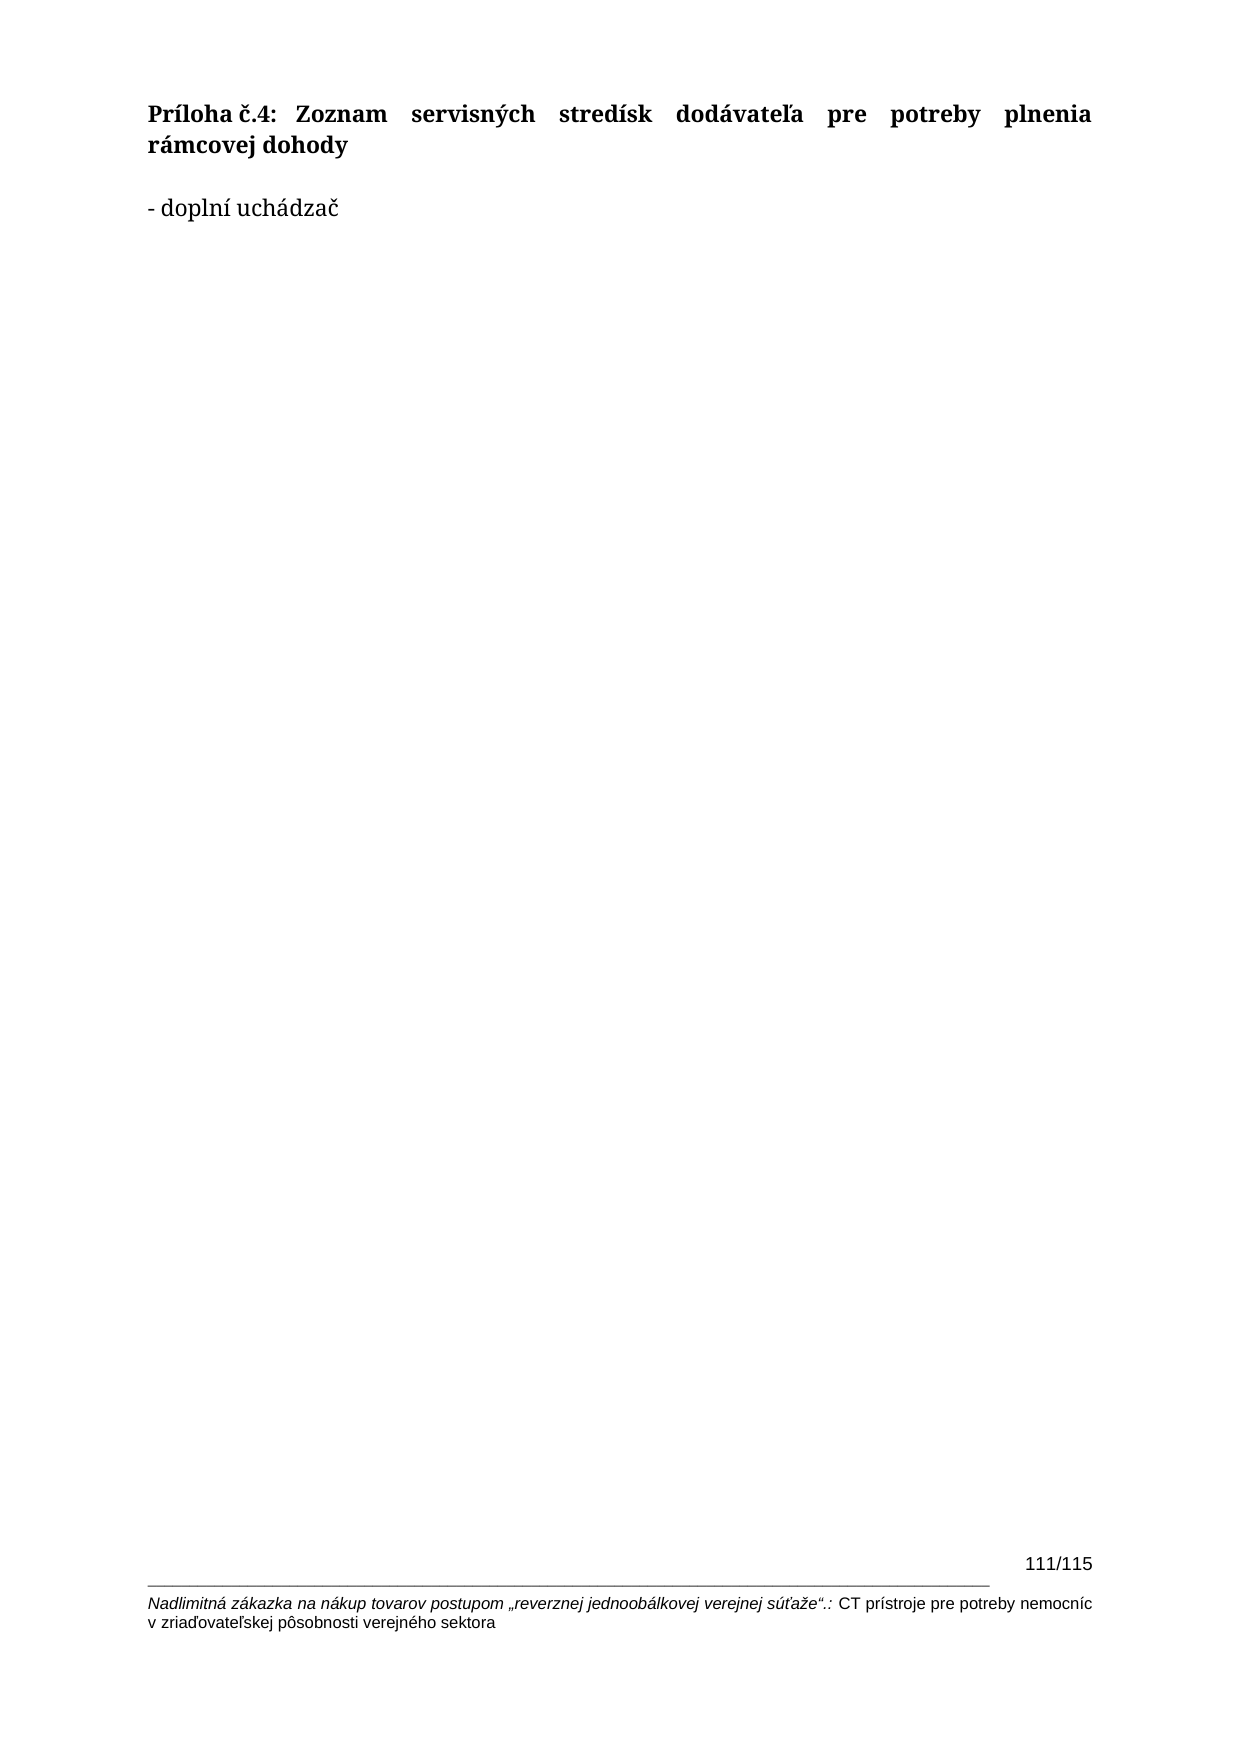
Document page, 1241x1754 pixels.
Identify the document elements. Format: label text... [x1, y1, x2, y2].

text - doplní uchádzačPríloha č.5: Klientske pracovisko dodávateľa - tzv. „Hotline", „Helpdesk", „Call centrum",... [148, 192, 1092, 223]
text Príloha č.4: Zoznam servisných stredísk dodávateľa pre potreby plnenia rámcovej dohody [148, 98, 1092, 160]
